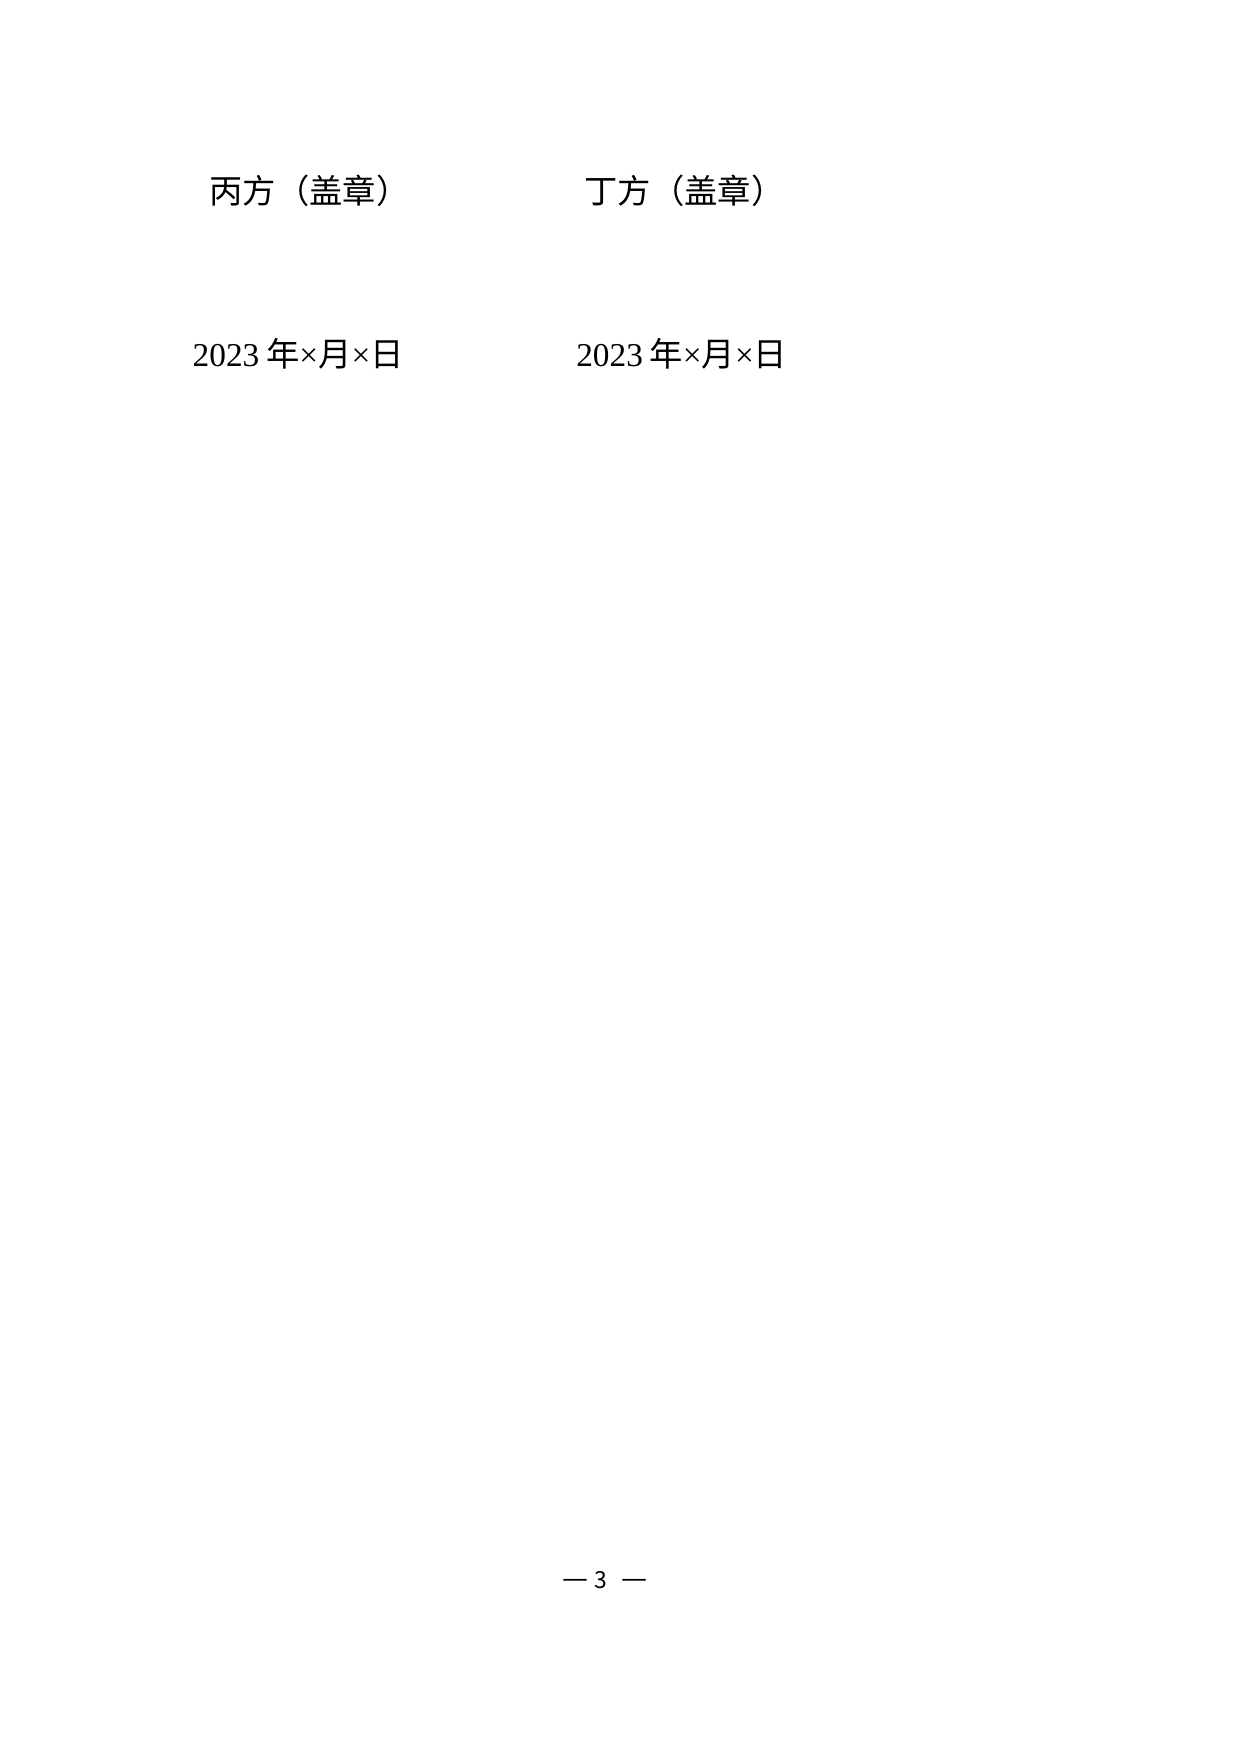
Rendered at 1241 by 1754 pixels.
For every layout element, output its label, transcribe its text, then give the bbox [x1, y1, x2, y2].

text 丙方（盖章） 丁方（盖章） [209, 164, 1090, 213]
text 2023年×月×日 2023年×月×日 [192, 328, 1090, 376]
